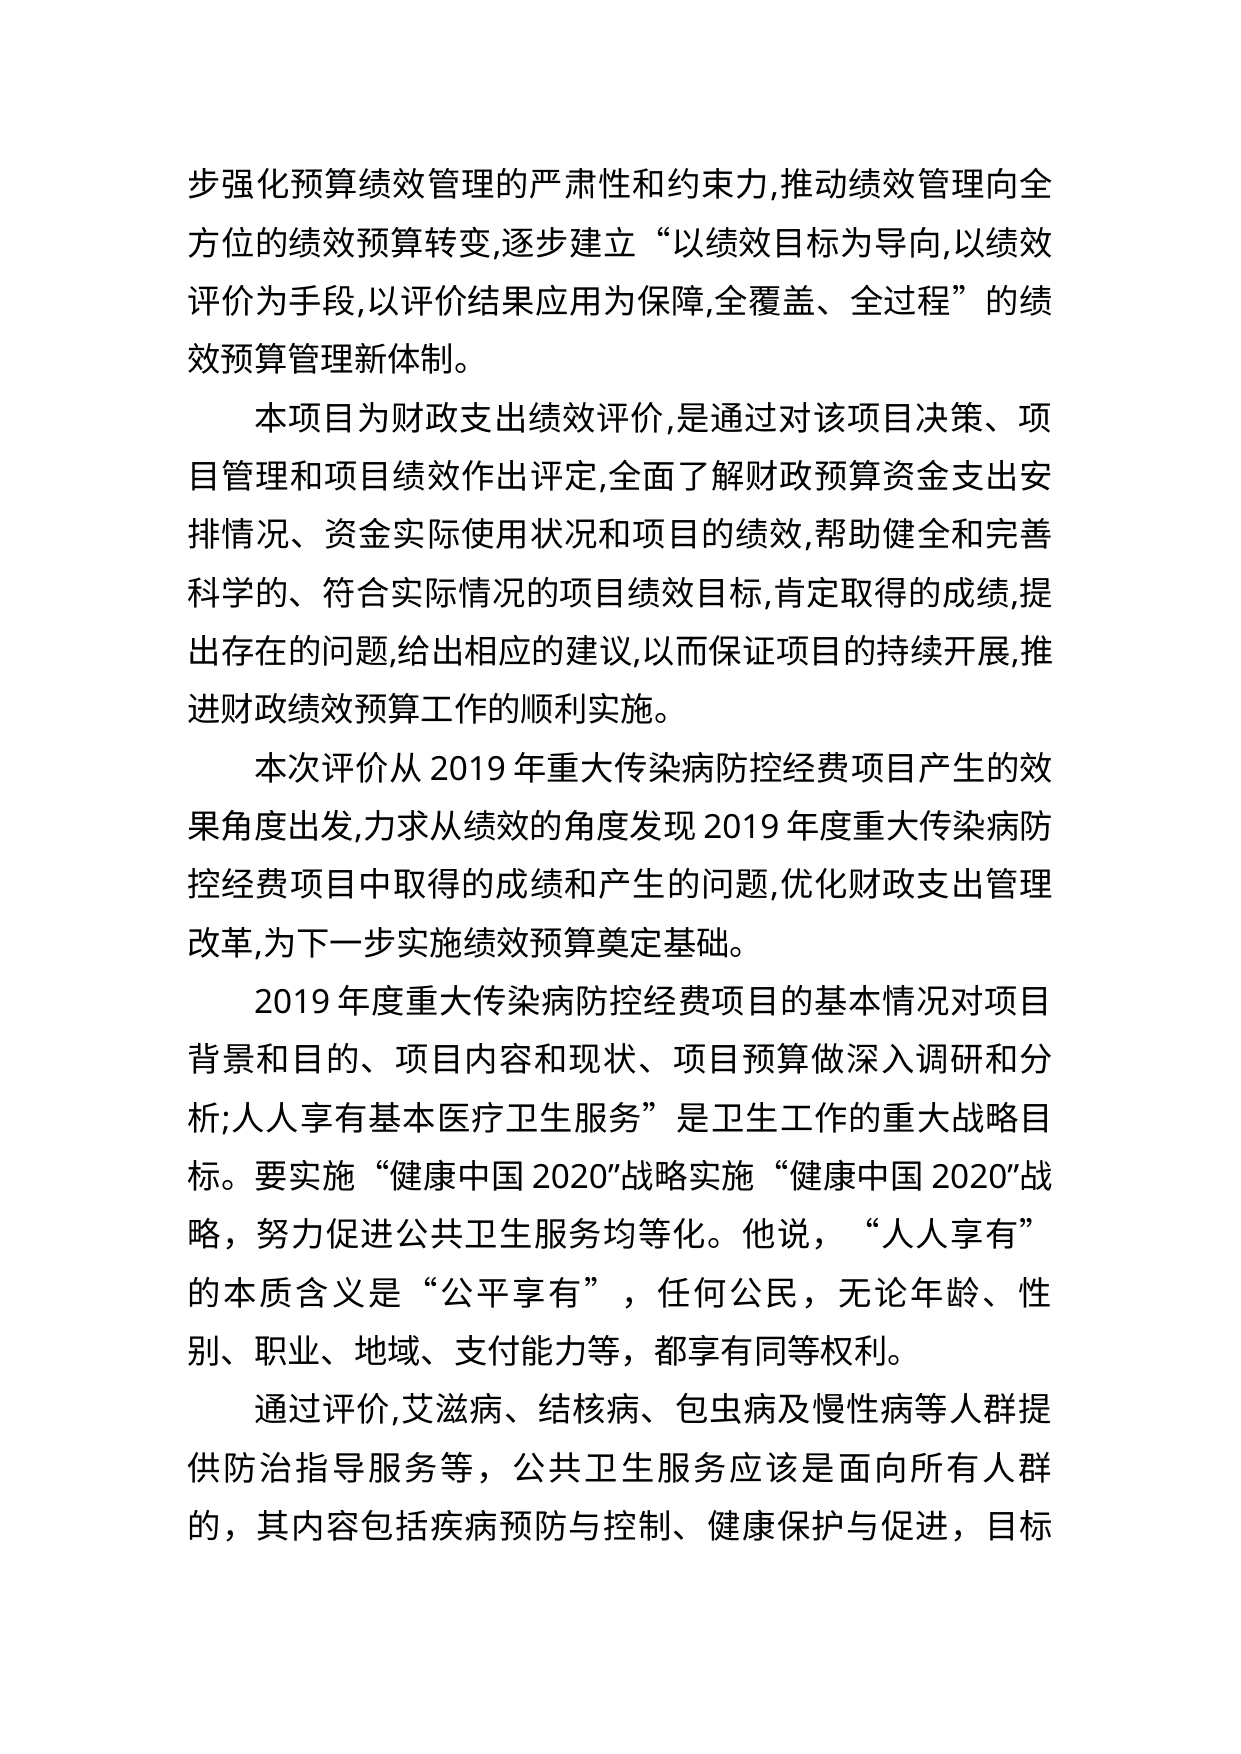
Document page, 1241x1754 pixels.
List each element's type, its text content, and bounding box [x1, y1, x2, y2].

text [187, 1375, 1053, 1550]
text 本项目为财政支出绩效评价,是通过对该项目决策、项目管理和项目绩效作出评定,全面了解财政预算资金支出安排情况、资金实际使用状况和项目的绩效,帮助健全和完善科学的、符合实际情况的项目绩效目标,肯定取得的成绩,提出存在的问题,给出相应的建议,以而保证项目的持续开展,推进财政绩效预算工作的顺利实施。 [187, 383, 1053, 733]
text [187, 150, 1053, 383]
text 本次评价从2019年重大传染病防控经费项目产生的效果角度出发,力求从绩效的角度发现2019年度重大传染病防控经费项目中取得的成绩和产生的问题,优化财政支出管理改革,为下一步实施绩效预算奠定基础。 [187, 733, 1053, 967]
text 2019年度重大传染病防控经费项目的基本情况对项目背景和目的、项目内容和现状、项目预算做深入调研和分析;人人享有基本医疗卫生服务”是卫生工作的重大战略目标。要实施“健康中国2020”战略实施“健康中国2020”战略，努力促进公共卫生服务均等化。他说，“人人享有”的本质含义是“公平享有”，任何公民，无论年龄、性别、职业、地域、支付能力等，都享有同等权利。 [187, 967, 1053, 1375]
